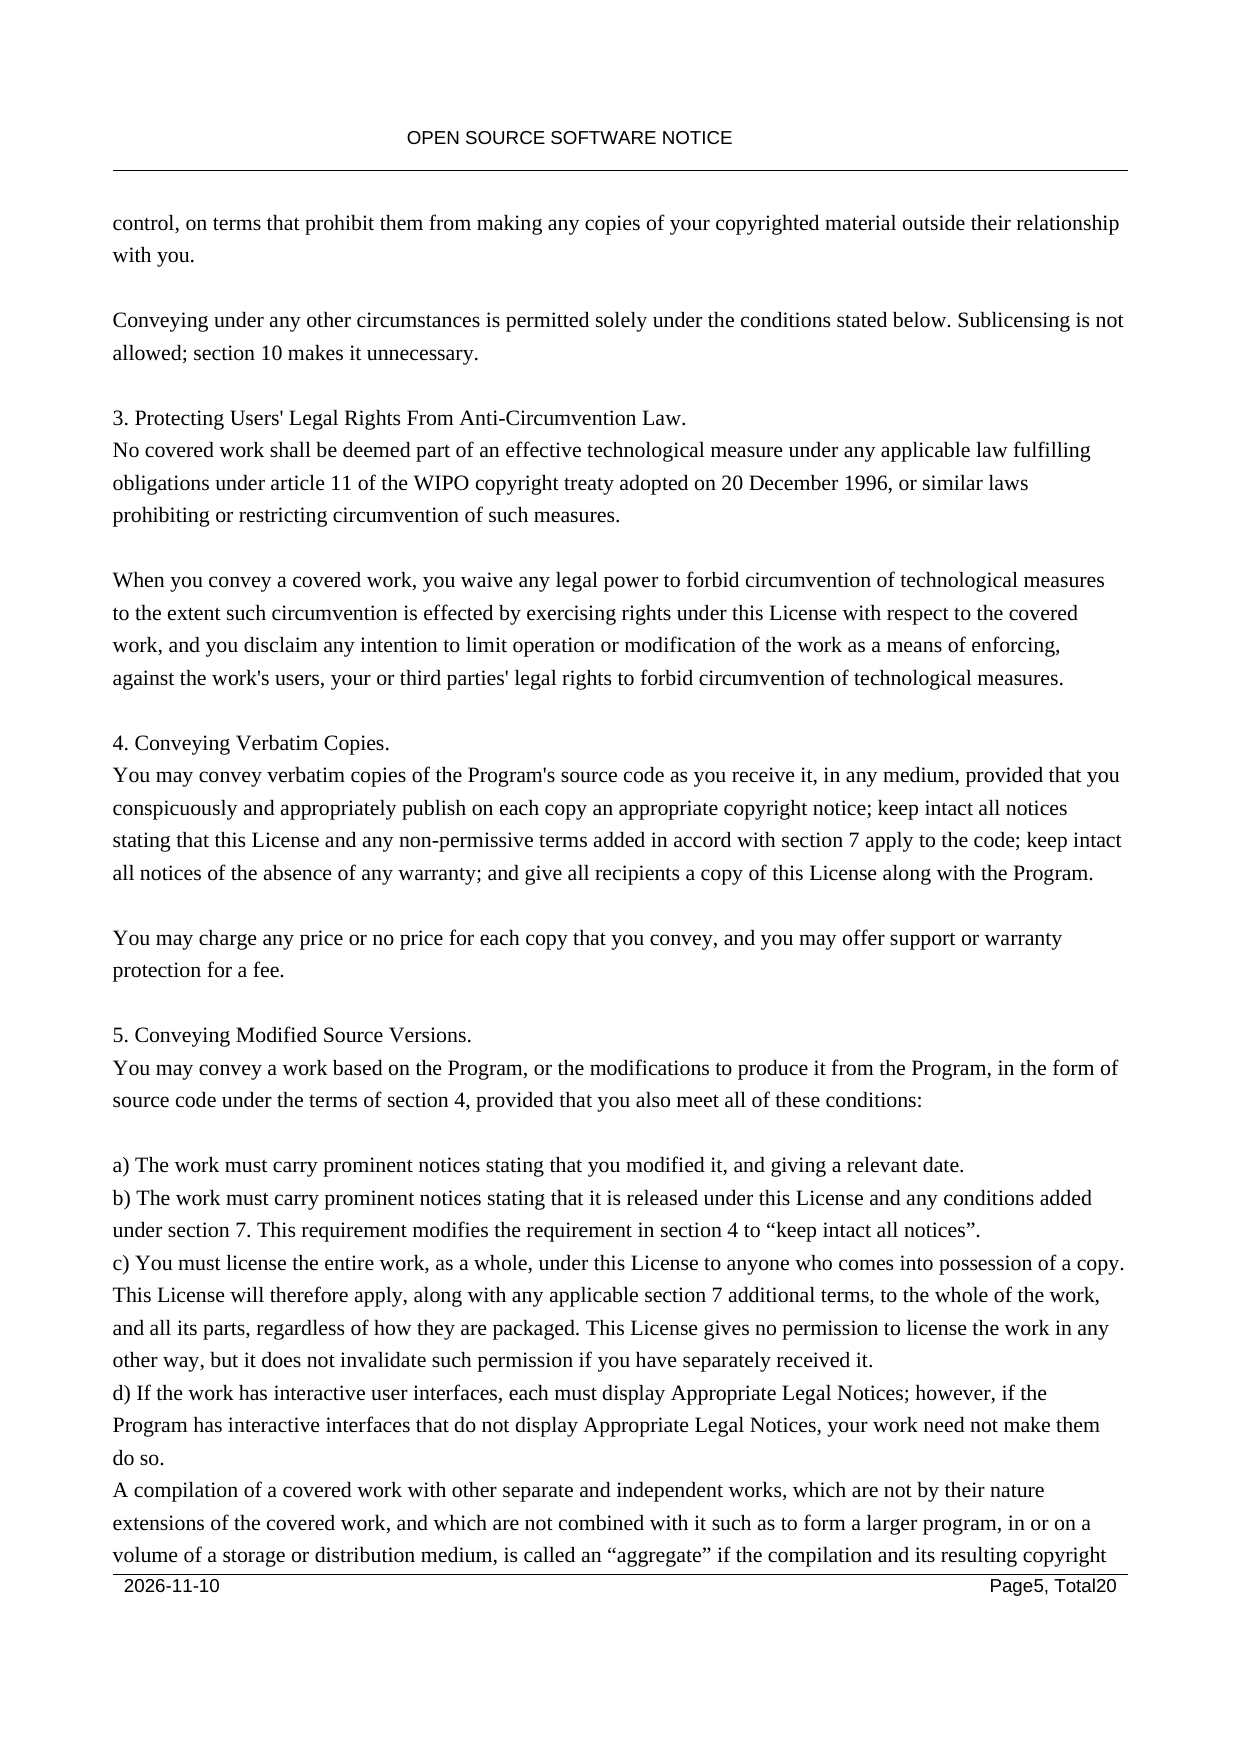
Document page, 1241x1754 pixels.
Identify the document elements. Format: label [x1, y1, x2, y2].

text [112, 206, 1128, 1571]
